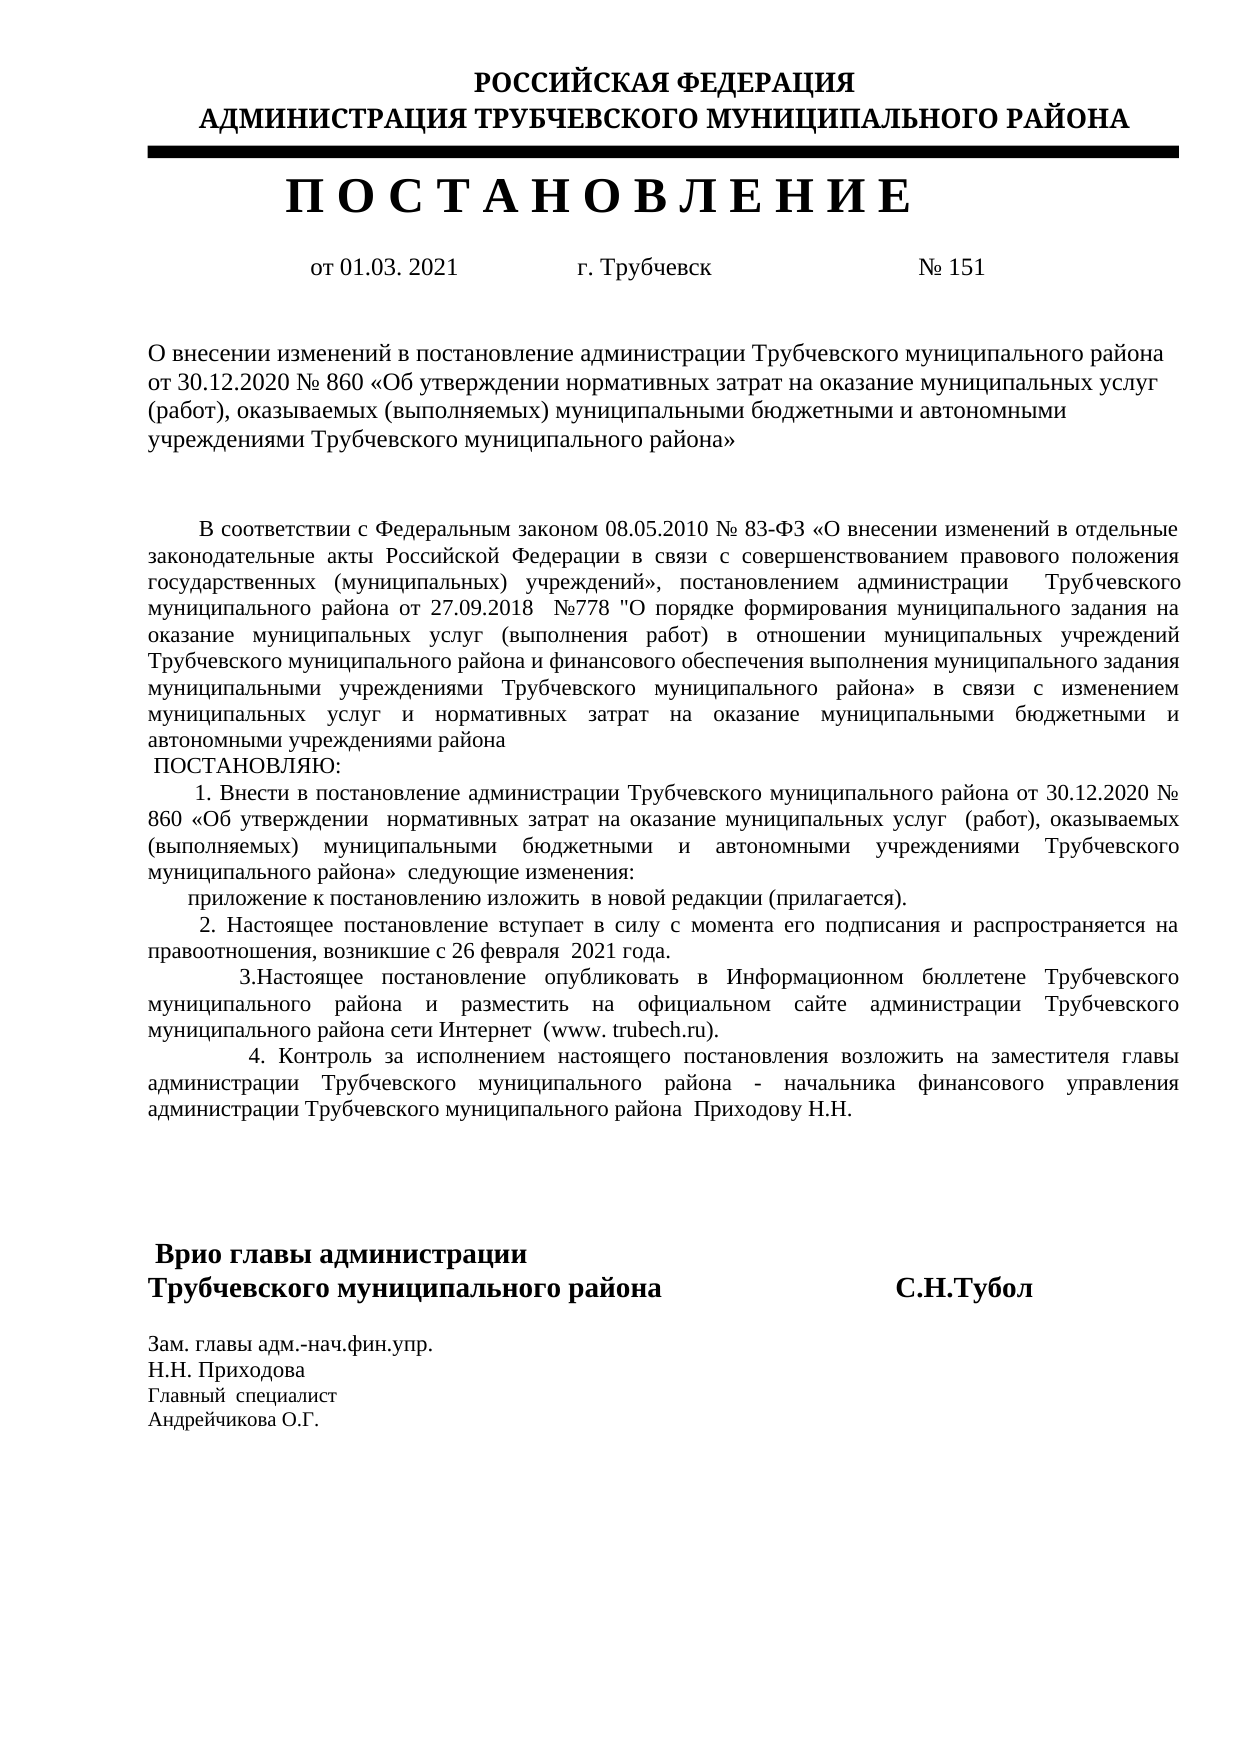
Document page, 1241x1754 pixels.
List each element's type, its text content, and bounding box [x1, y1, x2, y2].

text Андрейчикова О.Г. [148, 1407, 1181, 1431]
text В соответствии с Федеральным законом 08.05.2010 № 83-ФЗ «О внесении изменений в отдельные законодательные акты Российской Федерации в связи с совершенствованием правового положения государственных (муниципальных) учреждений», постановлением администрации Трубчевского муниципального района от 27.09.2018 №778 "О порядке формирования муниципального задания на оказание муниципальных услуг (выполнения работ) в отношении муниципальных учреждений Трубчевского муниципального района и финансового обеспечения выполнения муниципального задания муниципальными учреждениями Трубчевского муниципального района» в связи с изменением муниципальных услуг и нормативных затрат на оказание муниципальными бюджетными и автономными учреждениями района [148, 515, 1181, 753]
text Врио главы администрации [148, 1237, 1181, 1270]
text от 01.03. 2021 г. Трубчевск № 151 [148, 252, 1181, 281]
text 2. Настоящее постановление вступает в силу с момента его подписания и распространяется на правоотношения, возникшие с 26 февраля 2021 года. [148, 911, 1181, 963]
text 1. Внести в постановление администрации Трубчевского муниципального района от 30.12.2020 № 860 «Об утверждении нормативных затрат на оказание муниципальных услуг (работ), оказываемых (выполняемых) муниципальными бюджетными и автономными учреждениями Трубчевского муниципального района» следующие изменения: [148, 779, 1181, 884]
text РОССИЙСКАЯ ФЕДЕРАЦИЯ [148, 63, 1181, 100]
text Главный специалист [148, 1383, 1181, 1407]
text О внесении изменений в постановление администрации Трубчевского муниципального района от 30.12.2020 № 860 «Об утверждении нормативных затрат на оказание муниципальных услуг (работ), оказываемых (выполняемых) муниципальными бюджетными и автономными учреждениями Трубчевского муниципального района» [148, 338, 1181, 453]
text АДМИНИСТРАЦИЯ ТРУБЧЕВСКОГО МУНИЦИПАЛЬНОГО РАЙОНА [148, 100, 1181, 137]
text Трубчевского муниципального района С.Н.Тубол [148, 1270, 1181, 1304]
text П О С Т А Н О В Л Е Н И Е [148, 166, 1181, 223]
text Н.Н. Приходова [148, 1356, 1181, 1383]
text 3.Настоящее постановление опубликовать в Информационном бюллетене Трубчевского муниципального района и разместить на официальном сайте администрации Трубчевского муниципального района сети Интернет (www. trubech.ru). [148, 963, 1181, 1042]
text ПОСТАНОВЛЯЮ: [148, 753, 1181, 779]
text Зам. главы адм.-нач.фин.упр. [148, 1330, 1181, 1356]
text приложение к постановлению изложить в новой редакции (прилагается). [148, 884, 1181, 911]
text 4. Контроль за исполнением настоящего постановления возложить на заместителя главы администрации Трубчевского муниципального района - начальника финансового управления администрации Трубчевского муниципального района Приходову Н.Н. [148, 1042, 1181, 1122]
